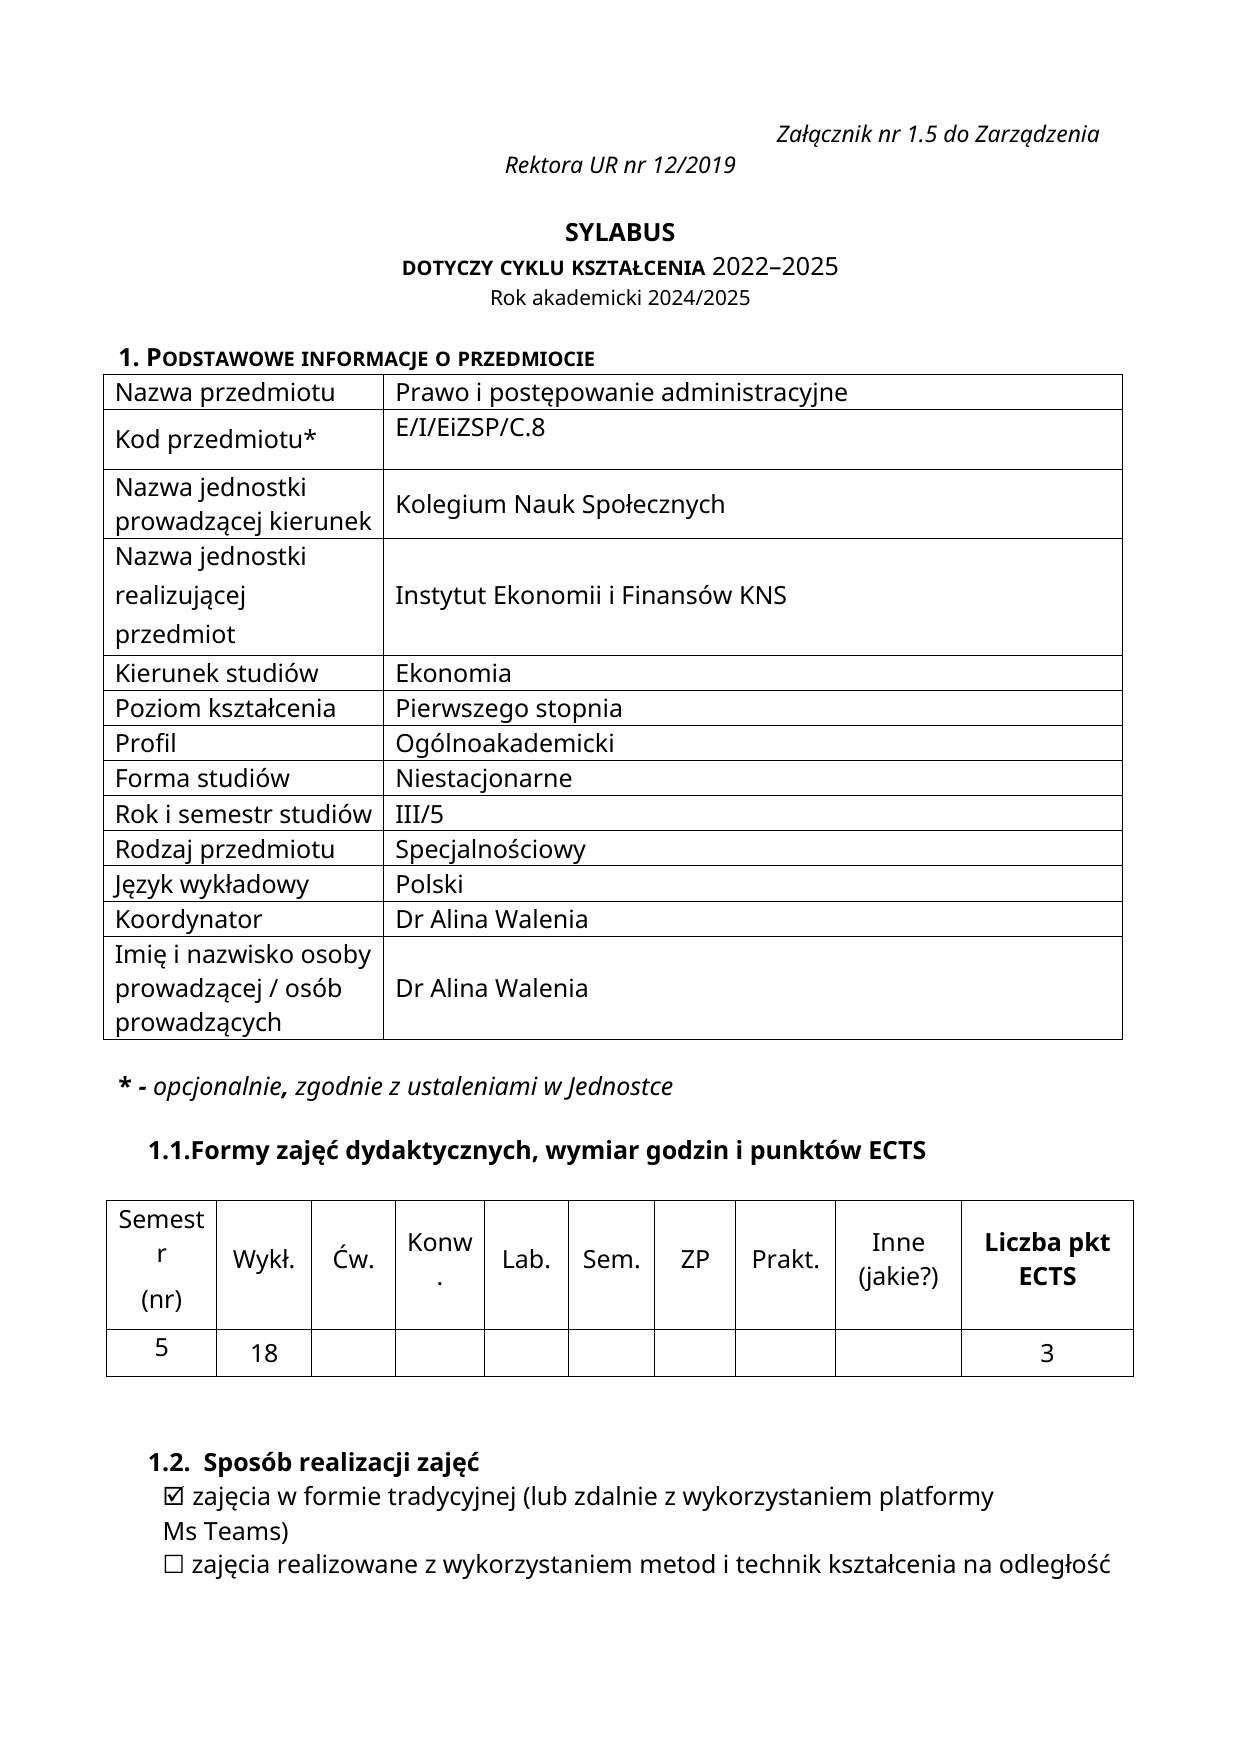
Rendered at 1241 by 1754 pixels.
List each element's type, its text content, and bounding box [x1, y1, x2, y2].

table_header Ćw. [312, 1201, 395, 1329]
table_header Inne (jakie?) [836, 1201, 961, 1329]
table_cell Niestacjonarne [384, 761, 1122, 795]
table_cell Profil [104, 726, 383, 760]
table_header Nazwa przedmiotu [104, 375, 383, 409]
table_cell Instytut Ekonomii i Finansów KNS [384, 539, 1122, 655]
table_cell Poziom kształcenia [104, 691, 383, 725]
table_cell Ogólnoakademicki [384, 726, 1122, 760]
table_header Semestr (nr) [107, 1201, 216, 1329]
table_cell Forma studiów [104, 761, 383, 795]
table_header Sem. [569, 1201, 654, 1329]
table_cell 18 [217, 1330, 311, 1376]
text dotyczy cyklu kształcenia 2022–2025 [118, 249, 1122, 283]
table_cell Język wykładowy [104, 866, 383, 901]
table_header Liczba pkt ECTS [962, 1201, 1133, 1329]
table_cell Kierunek studiów [104, 656, 383, 690]
table_cell [569, 1330, 654, 1376]
table_cell Nazwa jednostki prowadzącej kierunek [104, 470, 383, 538]
table_cell [655, 1330, 735, 1376]
text SYLABUS [118, 215, 1122, 249]
table_cell Rok i semestr studiów [104, 796, 383, 830]
text Rok akademicki 2024/2025 [118, 283, 1122, 311]
table_cell Specjalnościowy [384, 831, 1122, 865]
table_cell 5 [107, 1330, 216, 1376]
text 1.2. Sposób realizacji zajęć [148, 1445, 1122, 1479]
table_cell [836, 1330, 961, 1376]
table_cell Pierwszego stopnia [384, 691, 1122, 725]
table_cell [312, 1330, 395, 1376]
table_cell Rodzaj przedmiotu [104, 831, 383, 865]
text ☐ zajęcia realizowane z wykorzystaniem metod i technik kształcenia na odległość [162, 1547, 1122, 1581]
table_cell [396, 1330, 484, 1376]
table_header Wykł. [217, 1201, 311, 1329]
table_cell Dr Alina Walenia [384, 902, 1122, 936]
table_cell [485, 1330, 568, 1376]
table_header Prawo i postępowanie administracyjne [384, 375, 1122, 409]
table_cell Kod przedmiotu* [104, 410, 383, 469]
text 1. Podstawowe informacje o przedmiocie [118, 340, 1122, 374]
table_cell Ekonomia [384, 656, 1122, 690]
table_cell Nazwa jednostki realizującej przedmiot [104, 539, 383, 655]
table_cell Kolegium Nauk Społecznych [384, 470, 1122, 538]
table_cell [736, 1330, 835, 1376]
table_header Lab. [485, 1201, 568, 1329]
text * - opcjonalnie, zgodnie z ustaleniami w Jednostce [118, 1069, 1122, 1103]
table_header Prakt. [736, 1201, 835, 1329]
table_cell 3 [962, 1330, 1133, 1376]
table_header Konw. [396, 1201, 484, 1329]
table_header ZP [655, 1201, 735, 1329]
table_cell Koordynator [104, 902, 383, 936]
table_cell Dr Alina Walenia [384, 937, 1122, 1039]
text zajęcia w formie tradycyjnej (lub zdalnie z wykorzystaniem platformy Ms Teams) [162, 1479, 1122, 1547]
table_cell Polski [384, 866, 1122, 901]
table_cell III/5 [384, 796, 1122, 830]
table_cell Imię i nazwisko osoby prowadzącej / osób prowadzących [104, 937, 383, 1039]
table_cell E/I/EiZSP/C.8 [384, 410, 1122, 469]
text 1.1.Formy zajęć dydaktycznych, wymiar godzin i punktów ECTS [148, 1132, 1122, 1166]
text Załącznik nr 1.5 do Zarządzenia Rektora UR nr 12/2019 [118, 118, 1122, 181]
